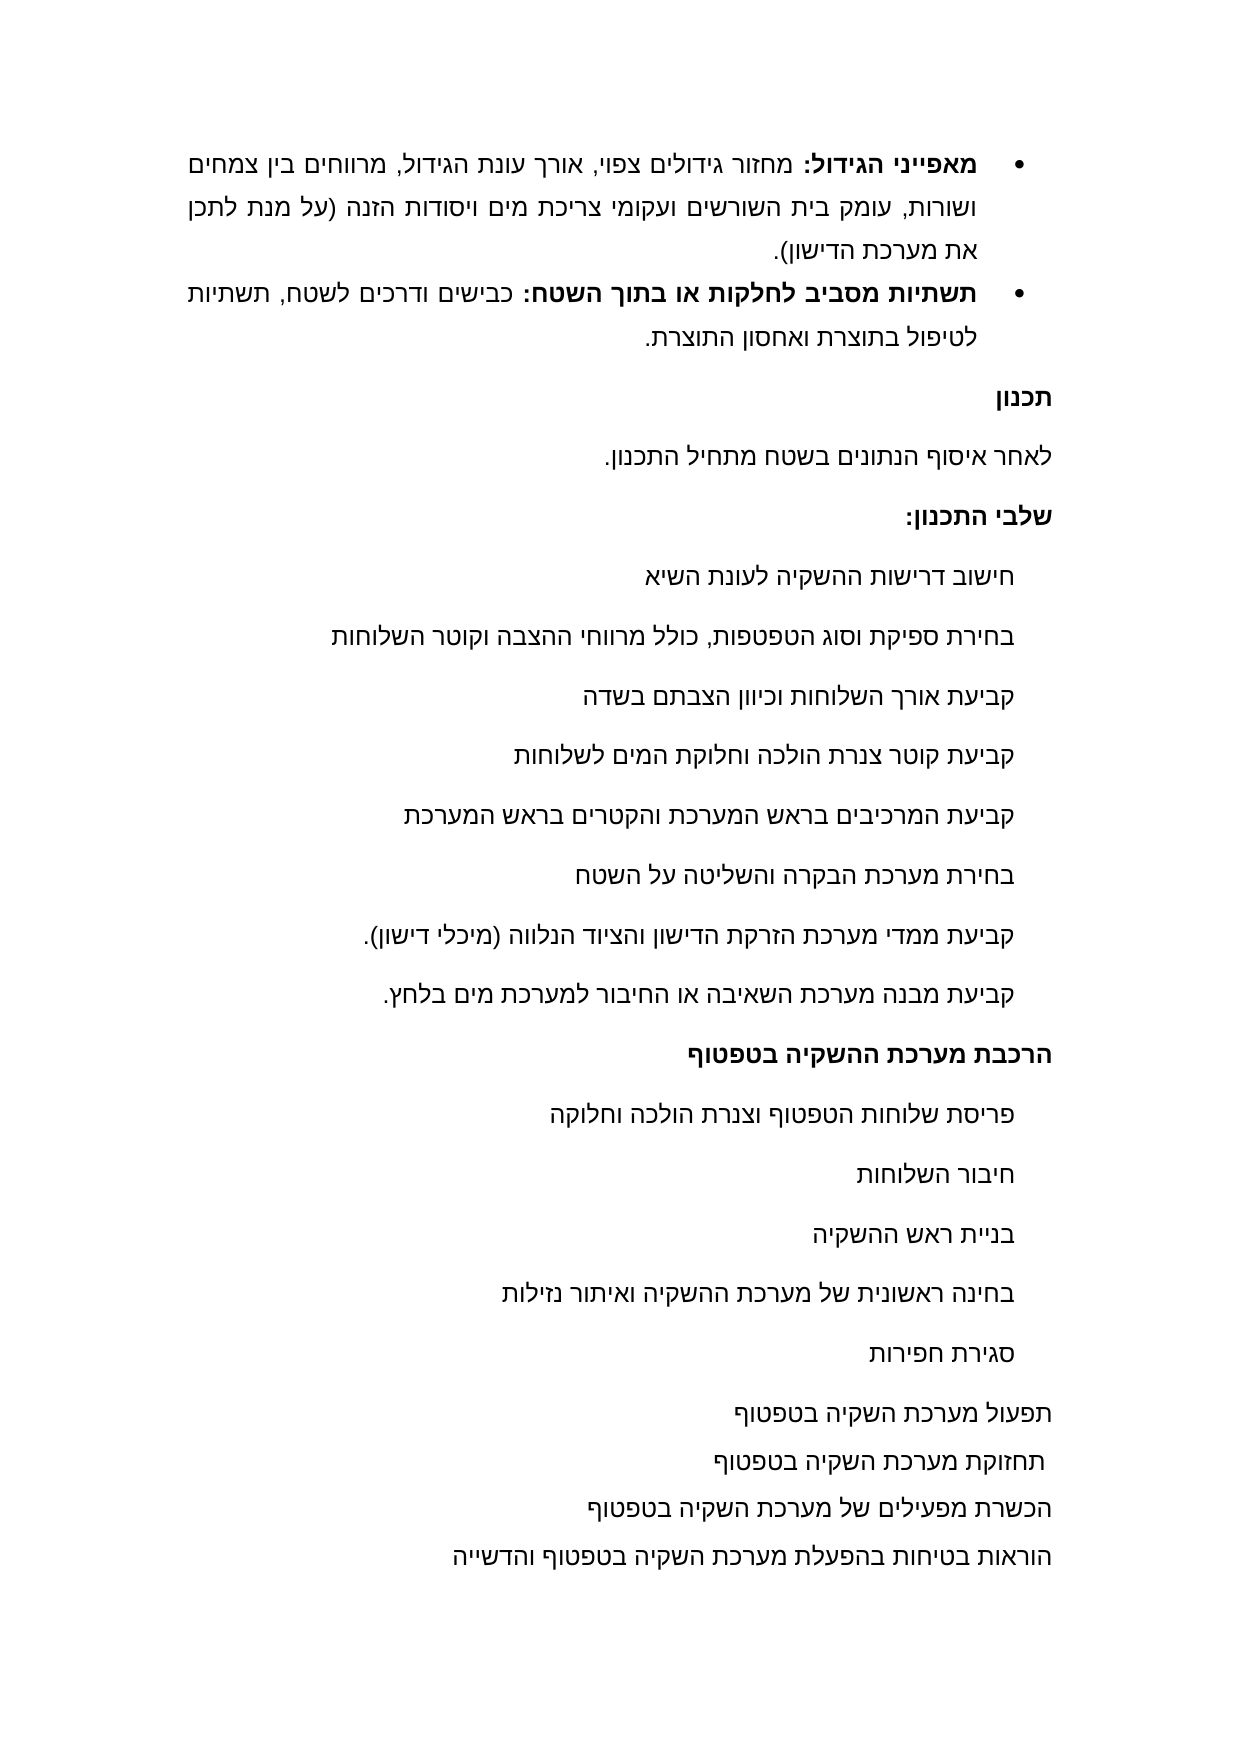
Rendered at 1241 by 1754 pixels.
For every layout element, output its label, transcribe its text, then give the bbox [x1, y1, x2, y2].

text חיבור השלוחות [187, 1160, 1015, 1188]
text בחירת ספיקת וסוג הטפטפות, כולל מרווחי ההצבה וקוטר השלוחות [187, 622, 1015, 650]
text הוראות בטיחות בהפעלת מערכת השקיה בטפטוף והדשייה [187, 1542, 1053, 1571]
text בחירת מערכת הבקרה והשליטה על השטח [187, 861, 1015, 889]
text תפעול מערכת השקיה בטפטוף [187, 1399, 1053, 1428]
text פריסת שלוחות הטפטוף וצנרת הולכה וחלוקה [187, 1100, 1015, 1129]
text קביעת המרכיבים בראש המערכת והקטרים בראש המערכת [187, 801, 1015, 830]
list מאפייני הגידול: מחזור גידולים צפוי, אורך עונת הגידול, מרווחים בין צמחים ושורות, עומק בית השורשים ועקומי צריכת מים ויסודות הזנה (על מנת לתכן את מערכת הדישון). [187, 150, 1015, 265]
text קביעת מבנה מערכת השאיבה או החיבור למערכת מים בלחץ. [187, 980, 1015, 1009]
list תשתיות מסביב לחלקות או בתוך השטח: כבישים ודרכים לשטח, תשתיות לטיפול בתוצרת ואחסון התוצרת. [187, 279, 1015, 351]
text שלבי התכנון: [187, 502, 1053, 531]
text תכנון [187, 382, 1053, 411]
text בניית ראש ההשקיה [187, 1219, 1015, 1248]
text חישוב דרישות ההשקיה לעונת השיא [187, 562, 1015, 591]
text קביעת קוטר צנרת הולכה וחלוקת המים לשלוחות [187, 741, 1015, 770]
text בחינה ראשונית של מערכת ההשקיה ואיתור נזילות [187, 1279, 1015, 1308]
text קביעת ממדי מערכת הזרקת הדישון והציוד הנלווה (מיכלי דישון). [187, 921, 1015, 949]
text לאחר איסוף הנתונים בשטח מתחיל התכנון. [187, 442, 1053, 471]
text תחזוקת מערכת השקיה בטפטוף [187, 1447, 1053, 1475]
text קביעת אורך השלוחות וכיוון הצבתם בשדה [187, 681, 1015, 710]
text סגירת חפירות [187, 1339, 1015, 1368]
text הרכבת מערכת ההשקיה בטפטוף [187, 1040, 1053, 1069]
text הכשרת מפעילים של מערכת השקיה בטפטוף [187, 1494, 1053, 1523]
